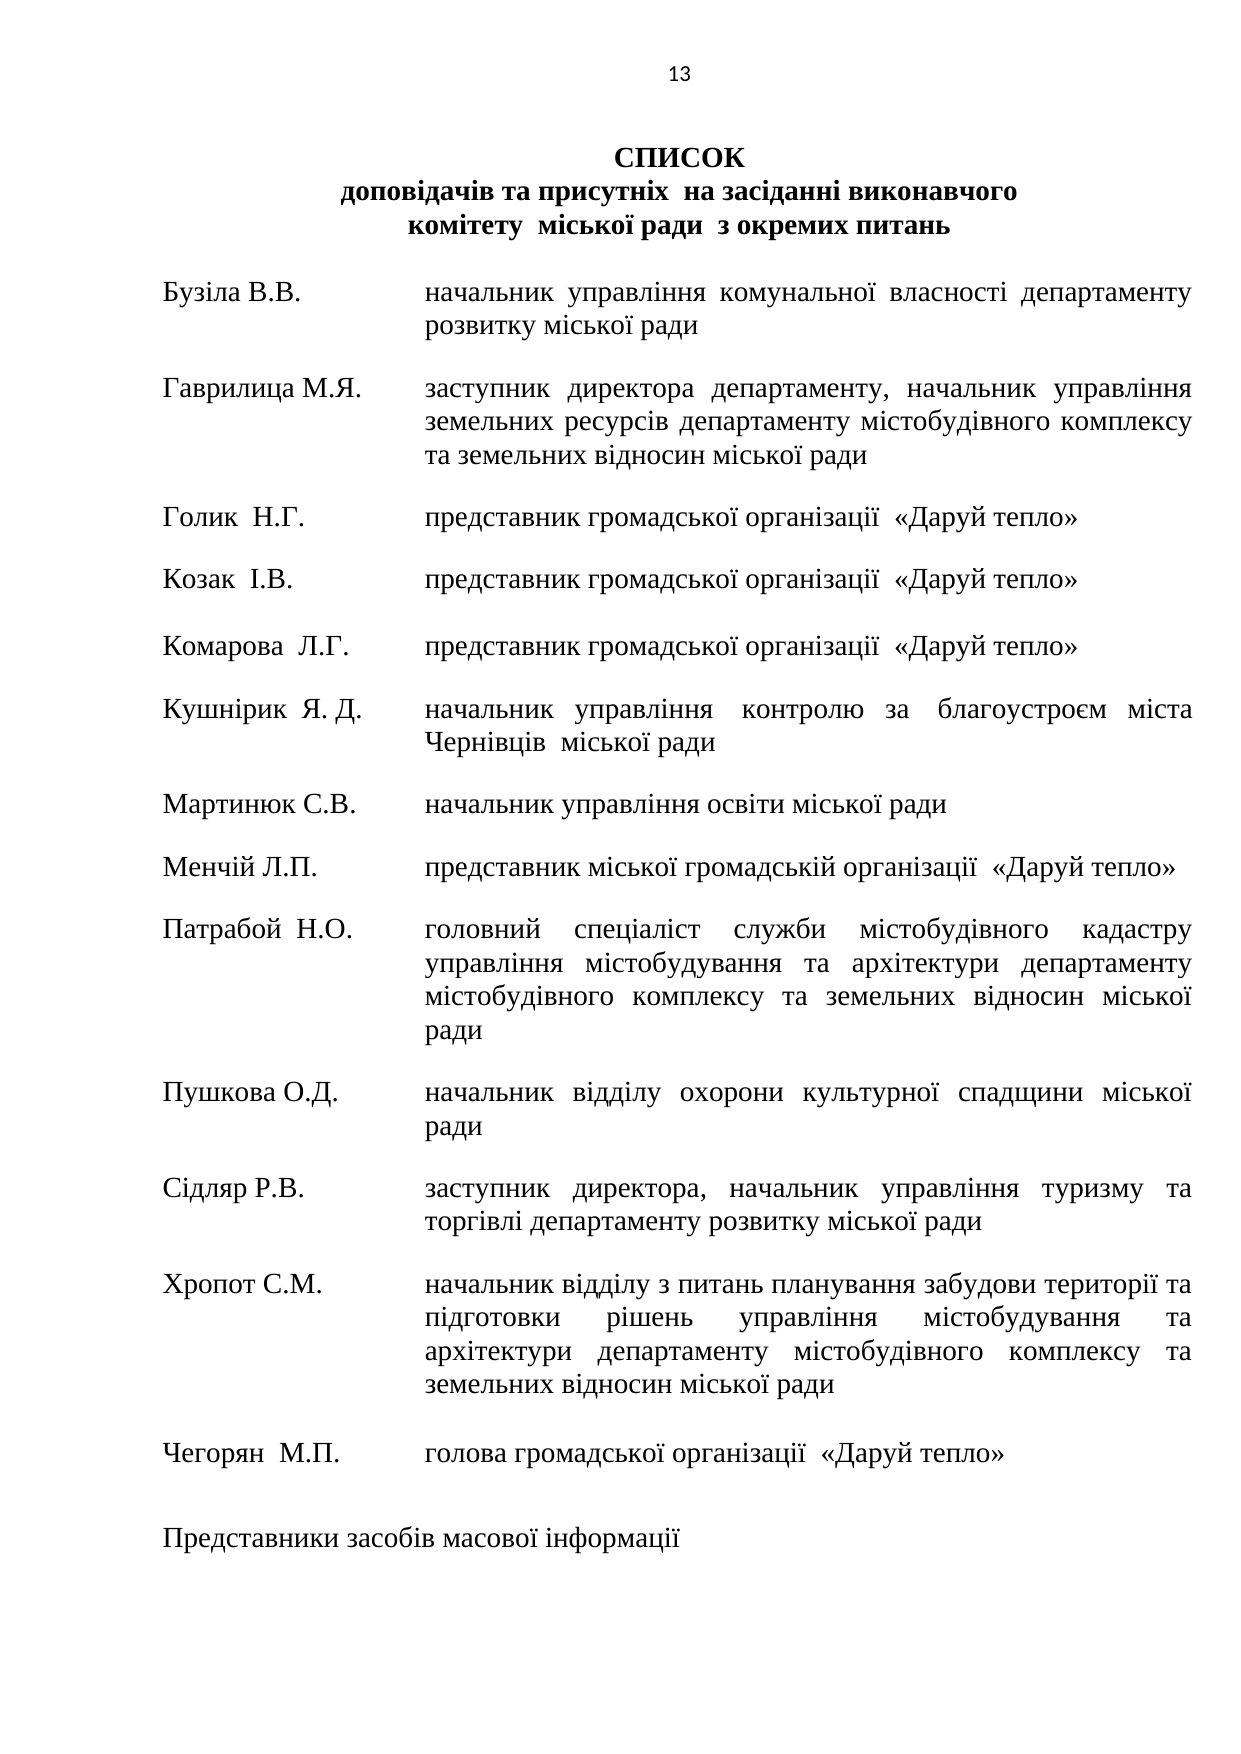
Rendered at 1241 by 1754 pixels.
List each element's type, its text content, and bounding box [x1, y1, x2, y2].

table_header Бузіла В.В. [151, 274, 413, 370]
table_cell головний спеціаліст служби містобудівного кадастру управління містобудування та архітектури департаменту містобудівного комплексу та земельних відносин міської ради [413, 911, 1204, 1074]
table_cell начальник відділу охорони культурної спадщини міської ради [413, 1074, 1204, 1170]
table_cell Чегорян М.П. [151, 1435, 413, 1520]
table_cell Гаврилица М.Я. [151, 370, 413, 499]
table_cell представник міської громадській організації «Даруй тепло» [413, 849, 1204, 911]
table_cell Сідляр Р.В. [151, 1170, 413, 1266]
table_cell начальник управління контролю за благоустроєм міста Чернівців міської ради [413, 691, 1204, 787]
table_cell Голик Н.Г. [151, 499, 413, 561]
table_cell Патрабой Н.О. [151, 911, 413, 1074]
table_cell Хропот С.М. [151, 1266, 413, 1435]
table_cell заступник директора департаменту, начальник управління земельних ресурсів департаменту містобудівного комплексу та земельних відносин міської ради [413, 370, 1204, 499]
table_cell заступник директора, начальник управління туризму та торгівлі департаменту розвитку міської ради [413, 1170, 1204, 1266]
table_cell представник громадської організації «Даруй тепло» [413, 561, 1204, 628]
table_cell Мартинюк С.В. [151, 787, 413, 849]
table_cell начальник управління освіти міської ради [413, 787, 1204, 849]
table_cell Комарова Л.Г. [151, 629, 413, 691]
table_cell голова громадської організації «Даруй тепло» [413, 1435, 1204, 1520]
table_cell представник громадської організації «Даруй тепло» [413, 499, 1204, 561]
table_cell Представники засобів масової інформації [151, 1520, 1204, 1579]
table_cell Пушкова О.Д. [151, 1074, 413, 1170]
table_cell представник громадської організації «Даруй тепло» [413, 629, 1204, 691]
text доповідачів та присутніх на засіданні виконавчого [177, 173, 1181, 207]
table_cell Козак І.В. [151, 561, 413, 628]
table_header начальник управління комунальної власності департаменту розвитку міської ради [413, 274, 1204, 370]
table_cell начальник відділу з питань планування забудови території та підготовки рішень управління містобудування та архітектури департаменту містобудівного комплексу та земельних відносин міської ради [413, 1266, 1204, 1435]
text комітету міської ради з окремих питань [177, 207, 1181, 240]
text СПИСОК [177, 140, 1181, 173]
table_cell Менчій Л.П. [151, 849, 413, 911]
table_cell Кушнірик Я. Д. [151, 691, 413, 787]
